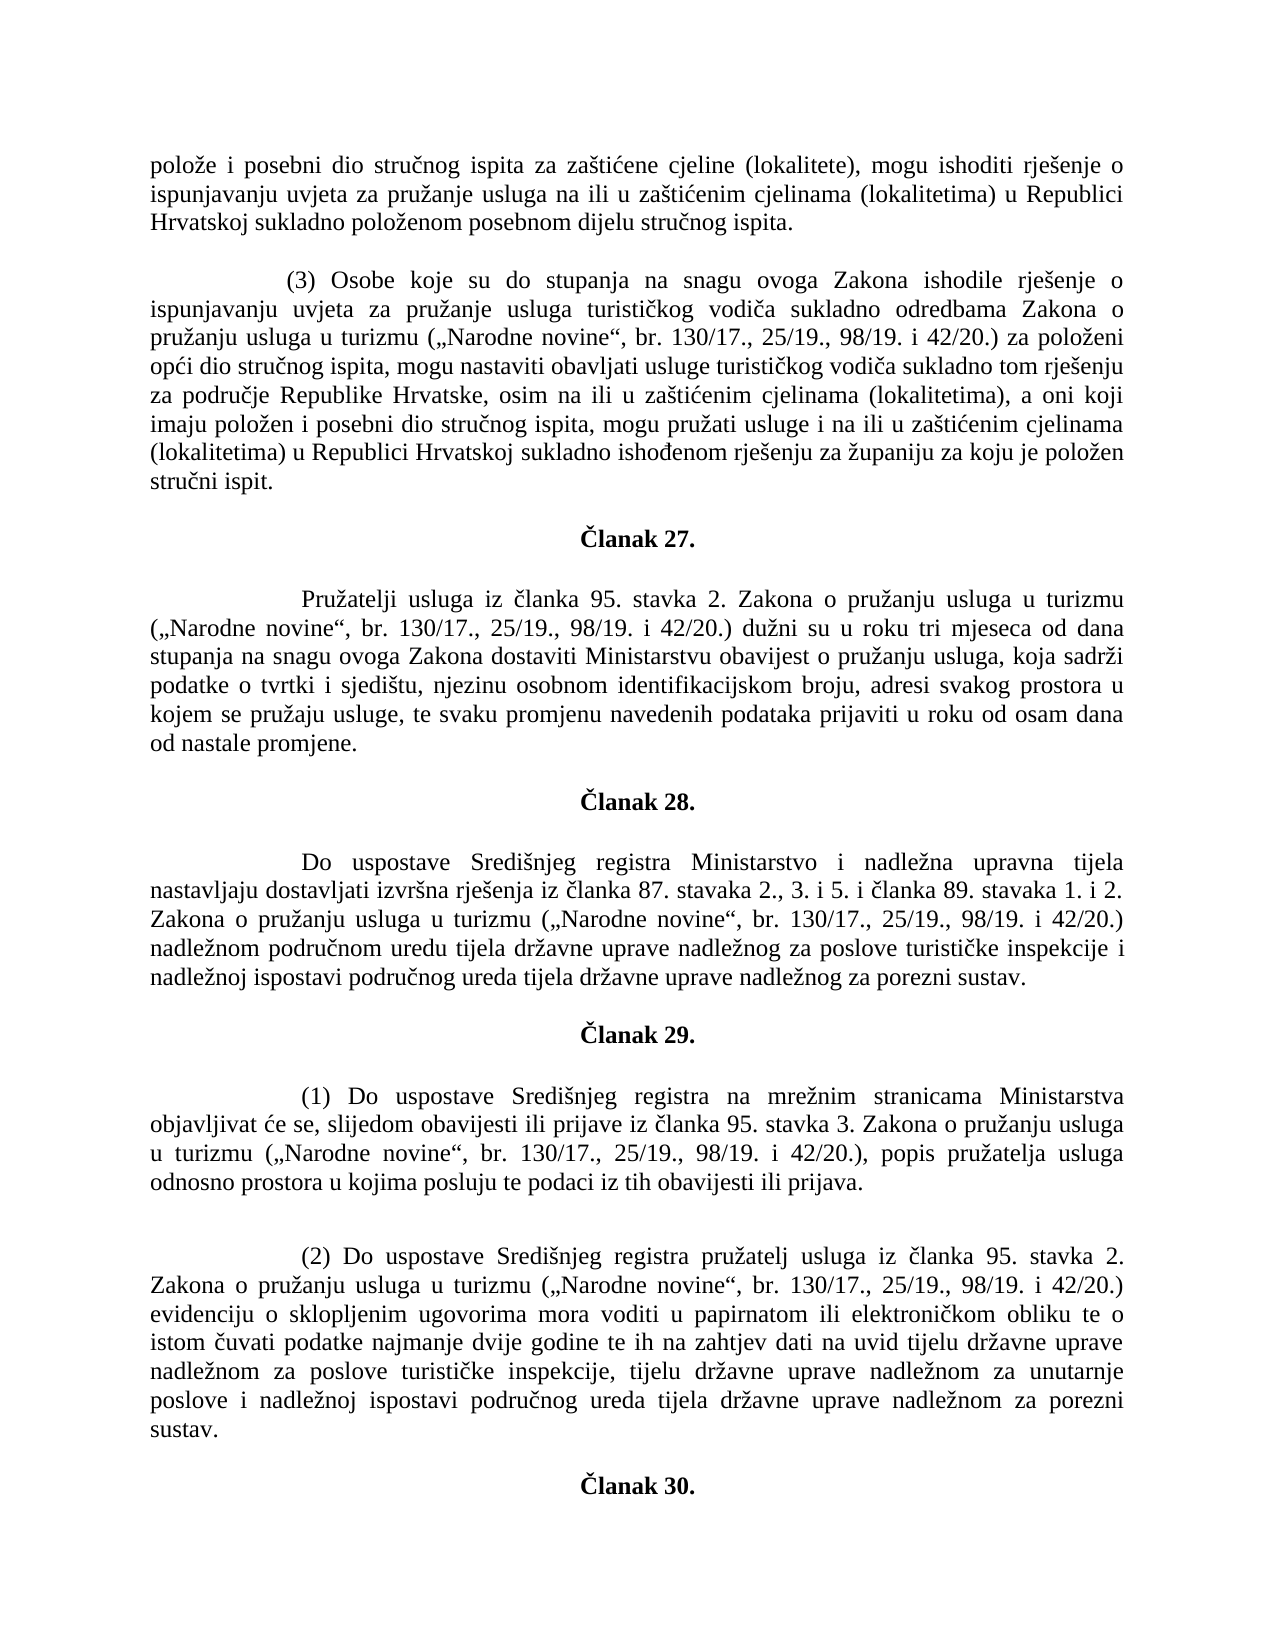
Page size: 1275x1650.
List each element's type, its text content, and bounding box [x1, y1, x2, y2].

text Članak 29. [150, 1021, 1125, 1049]
text Do uspostave Središnjeg registra Ministarstvo i nadležna upravna tijela nastavljaju dostavljati izvršna rješenja iz članka 87. stavaka 2., 3. i 5. i članka 89. stavaka 1. i 2. Zakona o pružanju usluga u turizmu („Narodne novine“, br. 130/17., 25/19., 98/19. i 42/20.) nadležnom područnom uredu tijela državne uprave nadležnog za poslove turističke inspekcije i nadležnoj ispostavi područnog ureda tijela državne uprave nadležnog za porezni sustav. [150, 847, 1125, 991]
text Članak 27. [150, 524, 1125, 552]
text Članak 28. [150, 787, 1125, 815]
text (1) Do uspostave Središnjeg registra na mrežnim stranicama Ministarstva objavljivat će se, slijedom obavijesti ili prijave iz članka 95. stavka 3. Zakona o pružanju usluga u turizmu („Narodne novine“, br. 130/17., 25/19., 98/19. i 42/20.), popis pružatelja usluga odnosno prostora u kojima posluju te podaci iz tih obavijesti ili prijava. [150, 1081, 1125, 1196]
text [150, 150, 1125, 236]
text (2) Do uspostave Središnjeg registra pružatelj usluga iz članka 95. stavka 2. Zakona o pružanju usluga u turizmu („Narodne novine“, br. 130/17., 25/19., 98/19. i 42/20.) evidenciju o sklopljenim ugovorima mora voditi u papirnatom ili elektroničkom obliku te o istom čuvati podatke najmanje dvije godine te ih na zahtjev dati na uvid tijelu državne uprave nadležnom za poslove turističke inspekcije, tijelu državne uprave nadležnom za unutarnje poslove i nadležnoj ispostavi područnog ureda tijela državne uprave nadležnom za porezni sustav. [150, 1241, 1125, 1442]
text (3) Osobe koje su do stupanja na snagu ovoga Zakona ishodile rješenje o ispunjavanju uvjeta za pružanje usluga turističkog vodiča sukladno odredbama Zakona o pružanju usluga u turizmu („Narodne novine“, br. 130/17., 25/19., 98/19. i 42/20.) za položeni opći dio stručnog ispita, mogu nastaviti obavljati usluge turističkog vodiča sukladno tom rješenju za područje Republike Hrvatske, osim na ili u zaštićenim cjelinama (lokalitetima), a oni koji imaju položen i posebni dio stručnog ispita, mogu pružati usluge i na ili u zaštićenim cjelinama (lokalitetima) u Republici Hrvatskoj sukladno ishođenom rješenju za županiju za koju je položen stručni ispit. [150, 265, 1125, 495]
text Pružatelji usluga iz članka 95. stavka 2. Zakona o pružanju usluga u turizmu („Narodne novine“, br. 130/17., 25/19., 98/19. i 42/20.) dužni su u roku tri mjeseca od dana stupanja na snagu ovoga Zakona dostaviti Ministarstvu obavijest o pružanju usluga, koja sadrži podatke o tvrtki i sjedištu, njezinu osobnom identifikacijskom broju, adresi svakog prostora u kojem se pružaju usluge, te svaku promjenu navedenih podataka prijaviti u roku od osam dana od nastale promjene. [150, 584, 1125, 756]
text Članak 30. [150, 1471, 1125, 1500]
